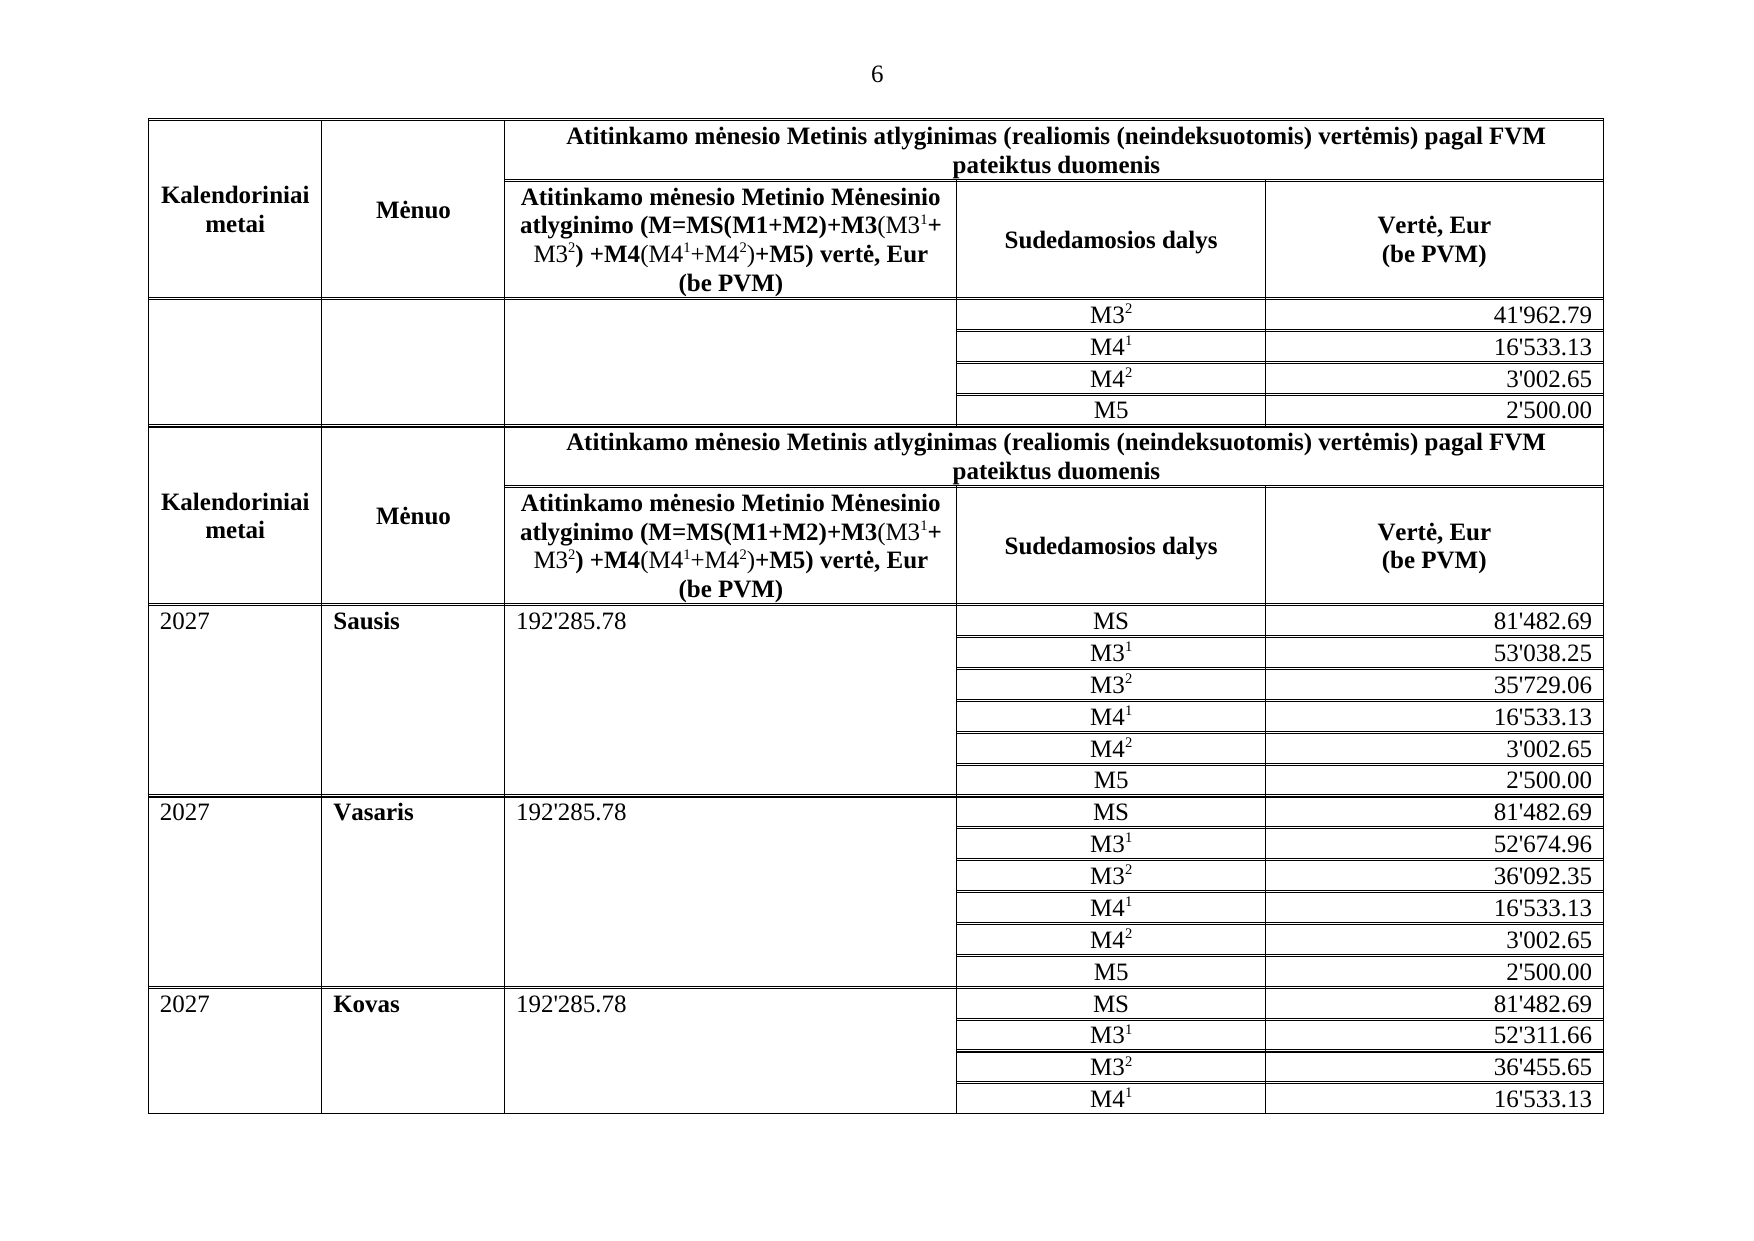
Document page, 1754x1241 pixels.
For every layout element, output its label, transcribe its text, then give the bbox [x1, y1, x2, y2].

table_cell M41 [957, 702, 1265, 731]
table_cell Vertė, Eur (be PVM) [1266, 488, 1603, 603]
table_cell M32 [957, 861, 1265, 890]
table_cell 2027 [149, 989, 321, 1113]
table_cell 2027 [149, 606, 321, 794]
table_cell 16'533.13 [1266, 893, 1603, 922]
table_cell Mėnuo [322, 428, 504, 603]
table_cell Kalendoriniai metai [149, 428, 321, 603]
table_cell M5 [957, 957, 1265, 986]
table_cell 192'285.78 [505, 606, 956, 794]
table_cell M42 [957, 925, 1265, 954]
table_cell 2'500.00 [1266, 957, 1603, 986]
table_cell M42 [957, 734, 1265, 762]
table_header Mėnuo [322, 121, 504, 297]
table_cell Sausis [322, 606, 504, 794]
table_cell MS [957, 798, 1265, 826]
table_cell 52'674.96 [1266, 829, 1603, 858]
table_header Kalendoriniai metai [149, 121, 321, 297]
table_cell M31 [957, 829, 1265, 858]
table_cell MS [957, 606, 1265, 635]
table_cell M31 [957, 1021, 1265, 1049]
table_cell Sudedamosios dalys [957, 182, 1265, 297]
table_header Atitinkamo mėnesio Metinis atlyginimas (realiomis (neindeksuotomis) vertėmis) pagal FVM pateiktus duomenis [505, 121, 1603, 179]
table_cell Kovas [322, 989, 504, 1113]
table_cell M32 [957, 300, 1265, 329]
table_cell 3'002.65 [1266, 364, 1603, 392]
table_cell 2'500.00 [1266, 396, 1603, 424]
table_cell M5 [957, 396, 1265, 424]
table_cell 16'533.13 [1266, 702, 1603, 731]
table_cell 36'092.35 [1266, 861, 1603, 890]
table_cell 81'482.69 [1266, 989, 1603, 1017]
table_cell 53'038.25 [1266, 638, 1603, 667]
table_cell M41 [957, 1084, 1265, 1113]
table_cell 36'455.65 [1266, 1053, 1603, 1081]
table_cell 41'962.79 [1266, 300, 1603, 329]
table_cell M42 [957, 364, 1265, 392]
table_cell 16'533.13 [1266, 1084, 1603, 1113]
table_cell Vasaris [322, 798, 504, 986]
table_cell Atitinkamo mėnesio Metinio Mėnesinio atlyginimo (M=MS(M1+M2)+M3(M31+ M32) +M4(M41+M42)+M5) vertė, Eur (be PVM) [505, 182, 956, 297]
table_cell Vertė, Eur (be PVM) [1266, 182, 1603, 297]
table_cell 2'500.00 [1266, 766, 1603, 794]
table_cell 3'002.65 [1266, 734, 1603, 762]
table_cell MS [957, 989, 1265, 1017]
table_cell Atitinkamo mėnesio Metinio Mėnesinio atlyginimo (M=MS(M1+M2)+M3(M31+ M32) +M4(M41+M42)+M5) vertė, Eur (be PVM) [505, 488, 956, 603]
table_cell 3'002.65 [1266, 925, 1603, 954]
table_cell M32 [957, 1053, 1265, 1081]
table_cell Sudedamosios dalys [957, 488, 1265, 603]
table_cell 2027 [149, 798, 321, 986]
table_cell 81'482.69 [1266, 606, 1603, 635]
table_cell 192'285.78 [505, 989, 956, 1113]
table_cell M41 [957, 332, 1265, 361]
table_cell 16'533.13 [1266, 332, 1603, 361]
table_cell M32 [957, 670, 1265, 699]
table_cell M31 [957, 638, 1265, 667]
table_cell 35'729.06 [1266, 670, 1603, 699]
table_cell 81'482.69 [1266, 798, 1603, 826]
table_cell Atitinkamo mėnesio Metinis atlyginimas (realiomis (neindeksuotomis) vertėmis) pagal FVM pateiktus duomenis [505, 428, 1603, 485]
table_cell M5 [957, 766, 1265, 794]
table_cell 192'285.78 [505, 798, 956, 986]
table_cell 52'311.66 [1266, 1021, 1603, 1049]
table_cell M41 [957, 893, 1265, 922]
